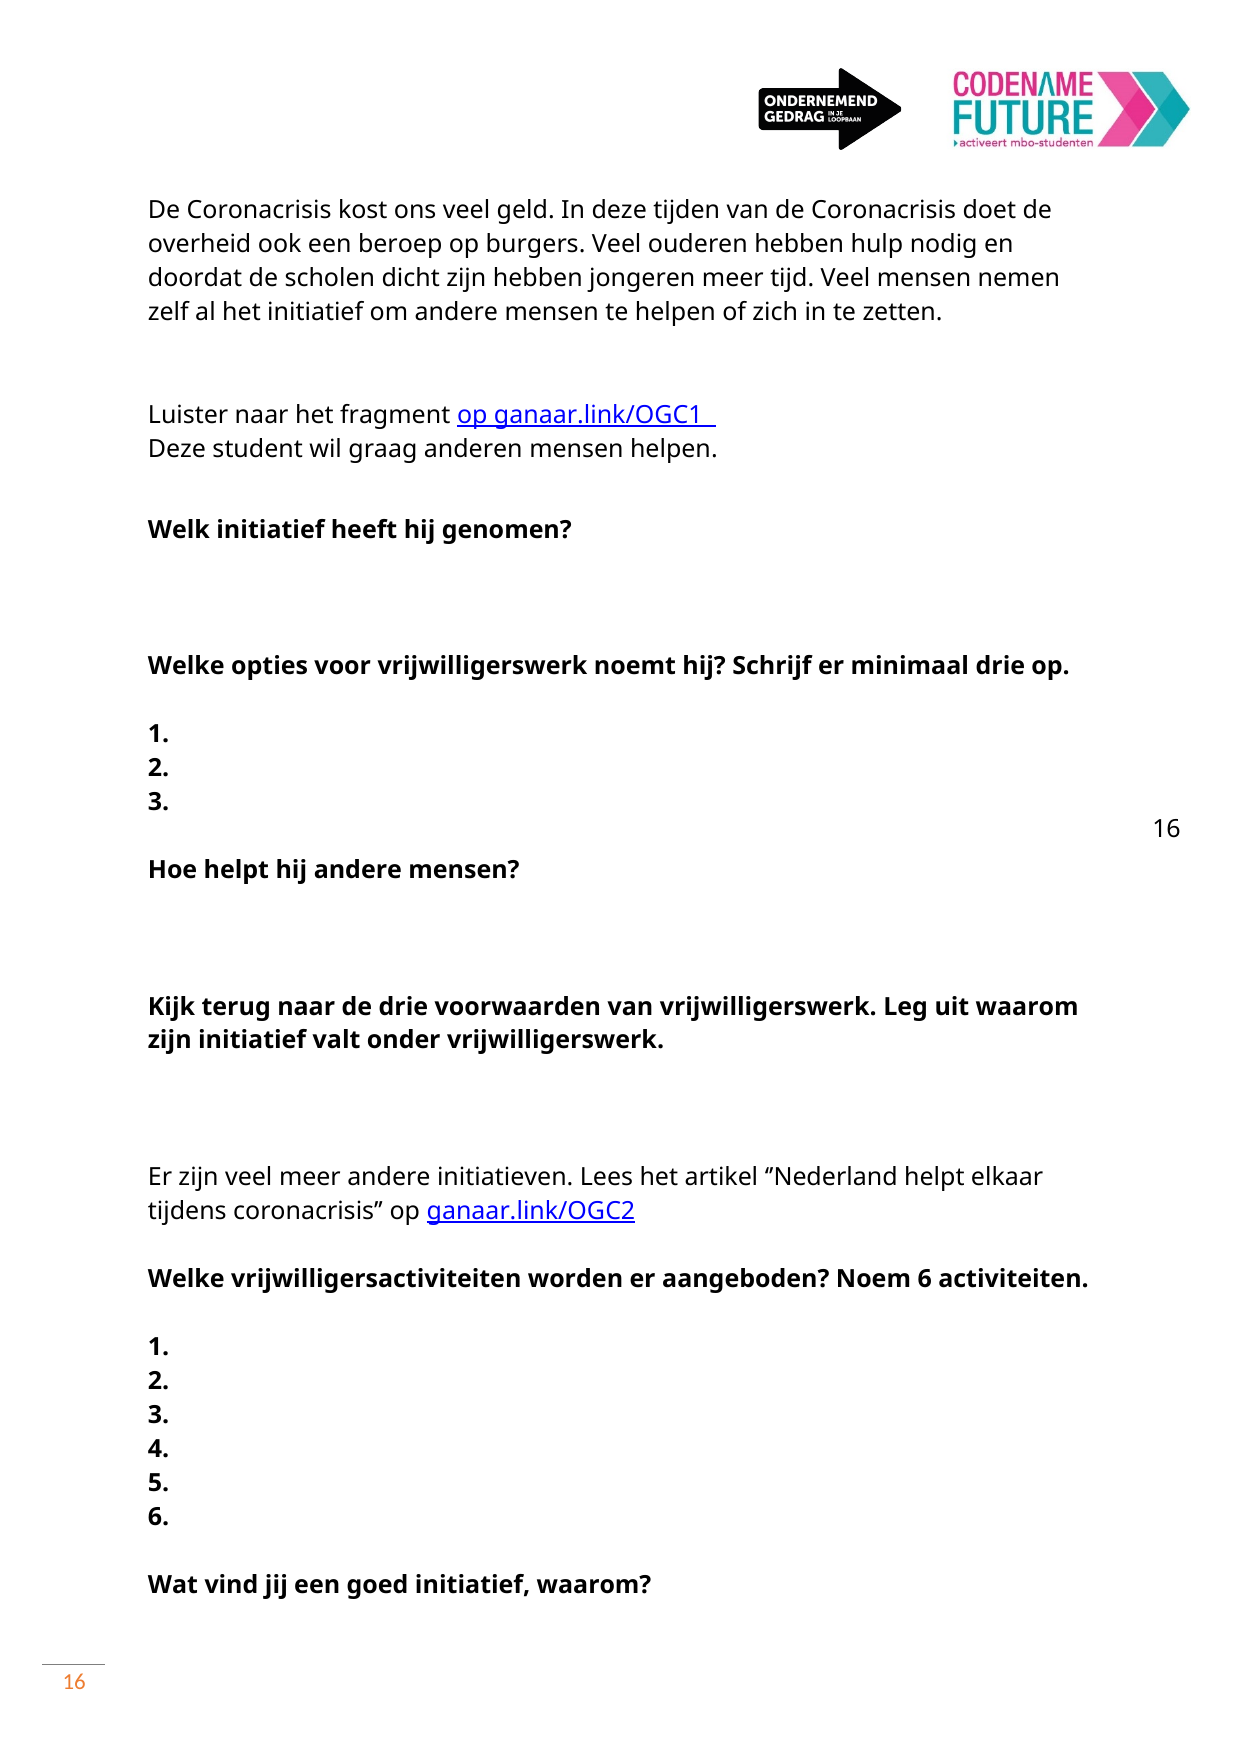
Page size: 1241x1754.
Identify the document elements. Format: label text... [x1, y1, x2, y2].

text 4. [148, 1431, 1093, 1465]
picture [758, 68, 902, 150]
text 2. [148, 1363, 1093, 1397]
text 3. [148, 1397, 1093, 1431]
text 6. [148, 1499, 1093, 1533]
text De Coronacrisis kost ons veel geld. In deze tijden van de Coronacrisis doet de overheid ook een beroep op burgers. Veel ouderen hebben hulp nodig en doordat de scholen dicht zijn hebben jongeren meer tijd. Veel mensen nemen zelf al het initiatief om andere mensen te helpen of zich in te zetten. [148, 192, 1093, 328]
text Hoe helpt hij andere mensen? [148, 852, 1093, 886]
text Welk initiatief heeft hij genomen? [148, 511, 1093, 545]
text Welke vrijwilligersactiviteiten worden er aangeboden? Noem 6 activiteiten. [148, 1261, 1093, 1295]
text Kijk terug naar de drie voorwaarden van vrijwilligerswerk. Leg uit waarom zijn initiatief valt onder vrijwilligerswerk. [148, 988, 1093, 1056]
text 1. [148, 716, 1093, 750]
text Welke opties voor vrijwilligerswerk noemt hij? Schrijf er minimaal drie op. [148, 647, 1093, 682]
text Er zijn veel meer andere initiatieven. Lees het artikel ‘’Nederland helpt elkaar tijdens coronacrisis’’ op ganaar.link/OGC2 [148, 1158, 1093, 1227]
text 1. [148, 1329, 1093, 1363]
text 5. [148, 1465, 1093, 1499]
text Deze student wil graag anderen mensen helpen. [148, 430, 1093, 464]
text Luister naar het fragment op ganaar.link/OGC1 [148, 396, 1093, 430]
text 3. [148, 784, 1093, 818]
picture [926, 68, 1192, 150]
text Wat vind jij een goed initiatief, waarom? [148, 1567, 1093, 1601]
text 2. [148, 750, 1093, 784]
